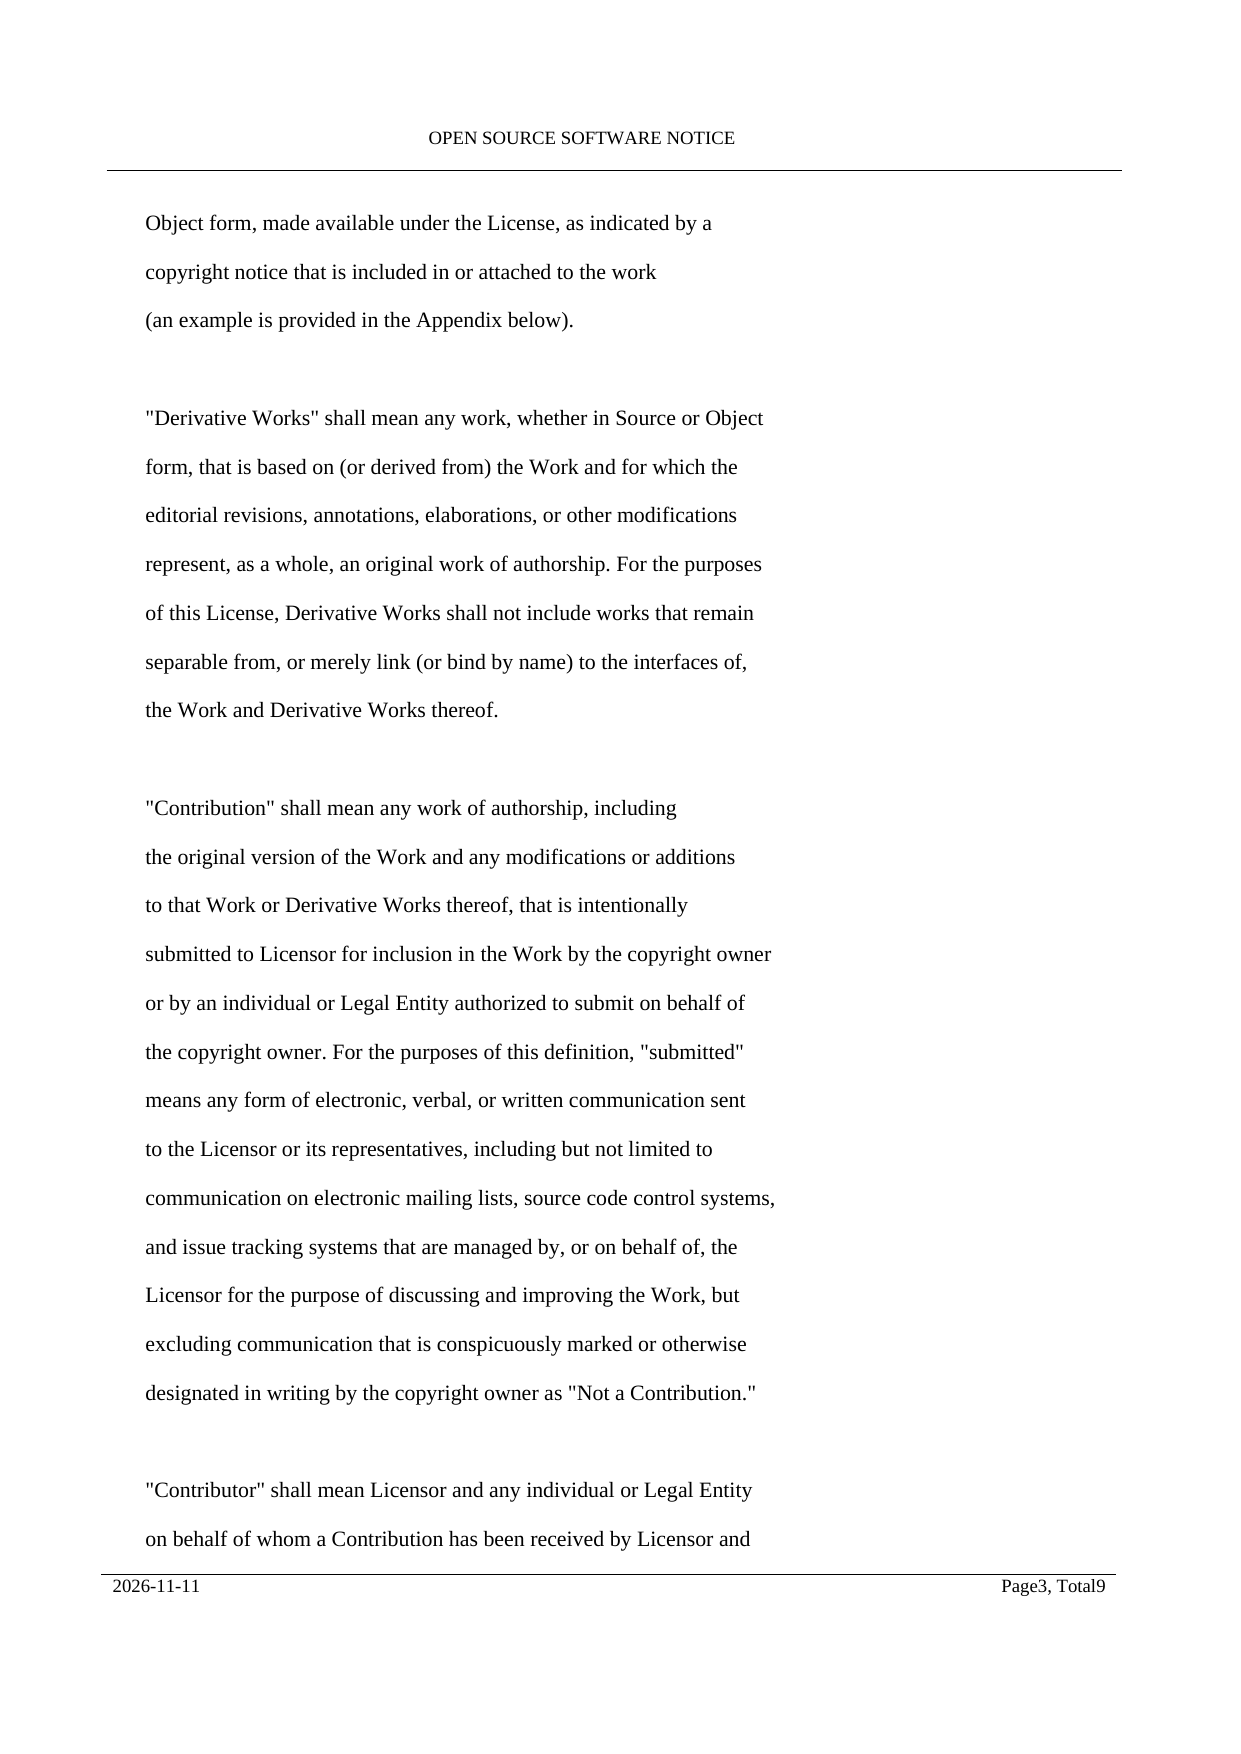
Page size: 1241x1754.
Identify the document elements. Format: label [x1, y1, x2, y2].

text [112, 206, 1128, 1555]
